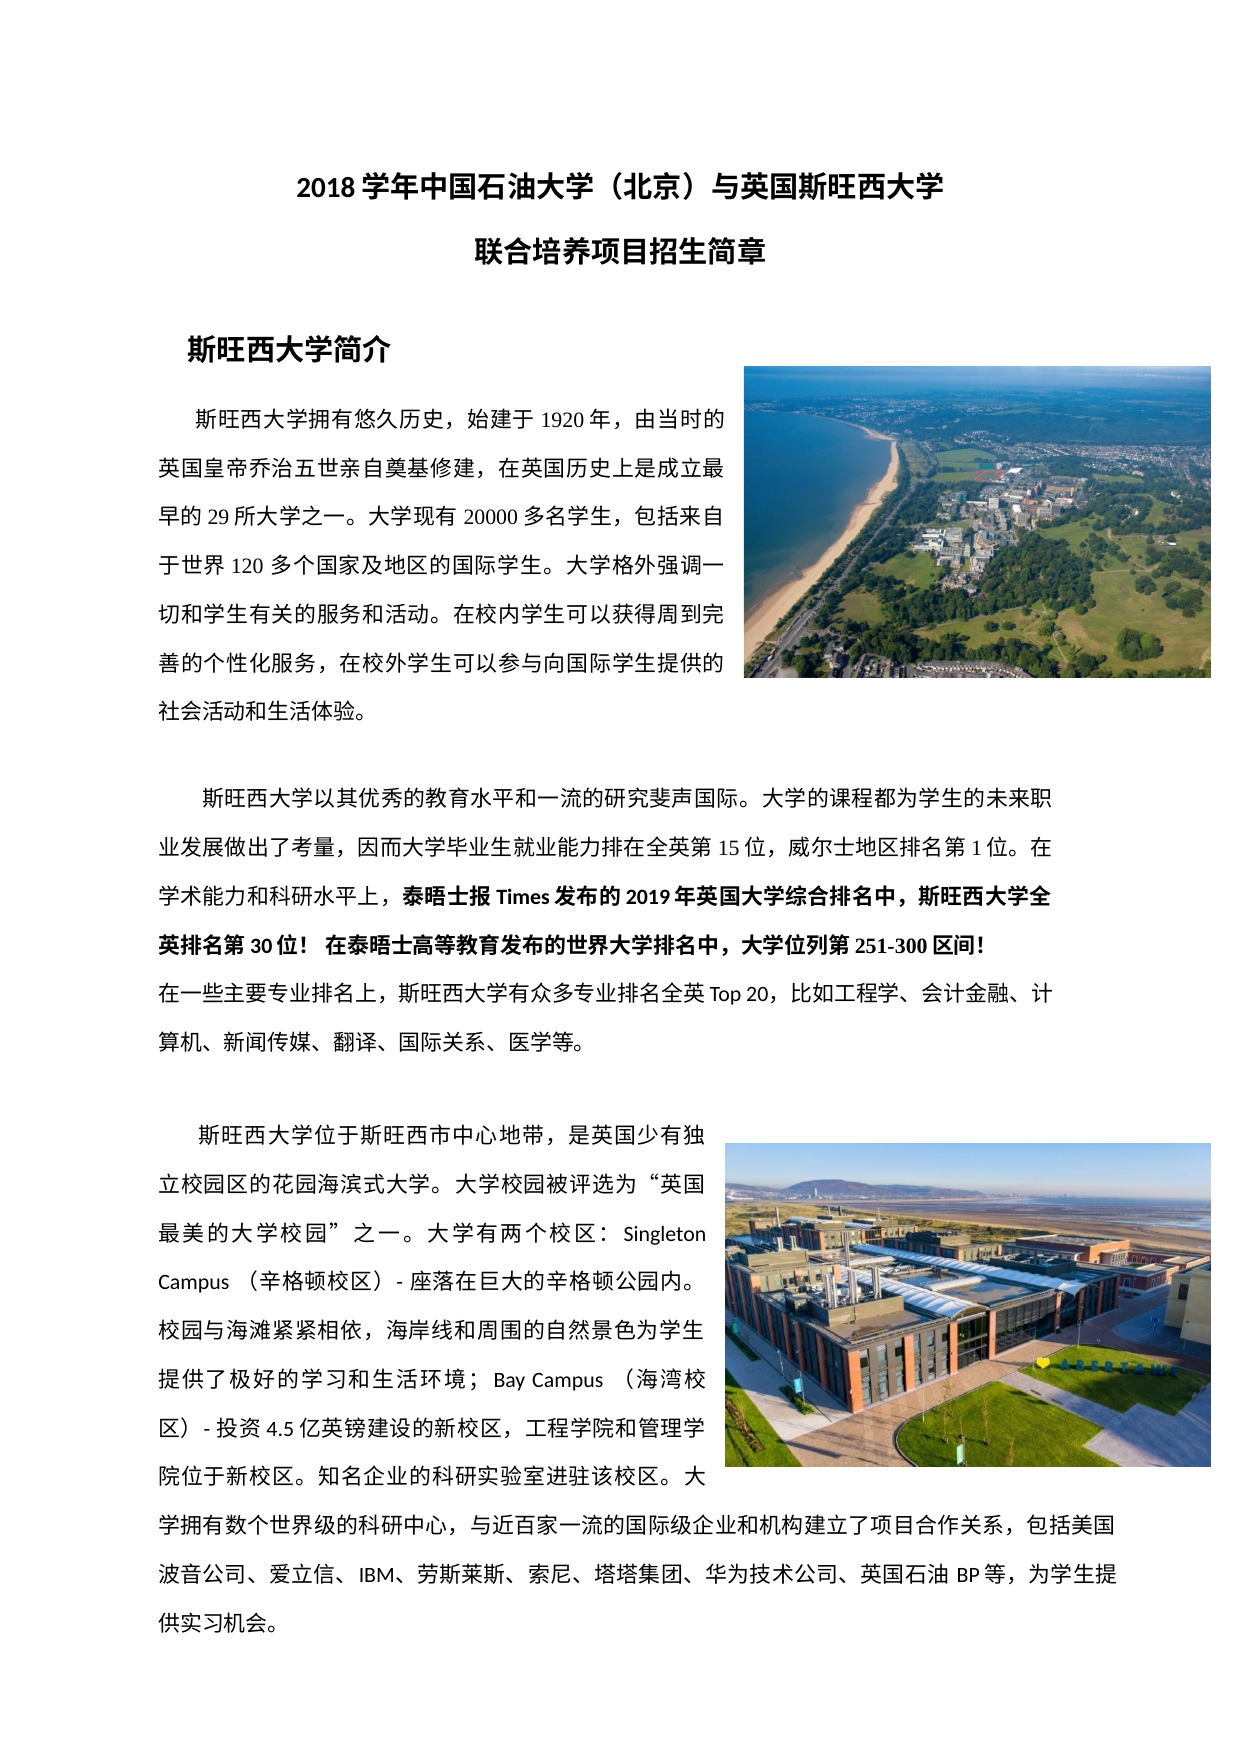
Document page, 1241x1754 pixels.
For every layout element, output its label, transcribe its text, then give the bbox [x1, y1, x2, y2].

text 斯旺西大学简介 [187, 315, 1053, 380]
text 斯旺西大学以其优秀的教育水平和一流的研究斐声国际。大学的课程都为学生的未来职业发展做出了考量，因而大学毕业生就业能力排在全英第15位，威尔士地区排名第1位。在学术能力和科研水平上，泰晤士报Times发布的2019年英国大学综合排名中，斯旺西大学全英排名第30位！ 在泰晤士高等教育发布的世界大学排名中，大学位列第251-300区间！ [158, 781, 1053, 960]
text 2018学年中国石油大学（北京）与英国斯旺西大学 [187, 153, 1053, 218]
text 在一些主要专业排名上，斯旺西大学有众多专业排名全英Top 20，比如工程学、会计金融、计算机、新闻传媒、翻译、国际关系、医学等。 [158, 976, 1053, 1057]
text 联合培养项目招生简章 [187, 218, 1053, 283]
picture [743, 366, 1211, 678]
picture [725, 1143, 1211, 1467]
text 斯旺西大学拥有悠久历史，始建于1920年，由当时的英国皇帝乔治五世亲自奠基修建，在英国历史上是成立最早的29所大学之一。大学现有20000多名学生，包括来自于世界120 多个国家及地区的国际学生。大学格外强调一切和学生有关的服务和活动。在校内学生可以获得周到完善的个性化服务，在校外学生可以参与向国际学生提供的社会活动和生活体验。 [158, 401, 1053, 726]
